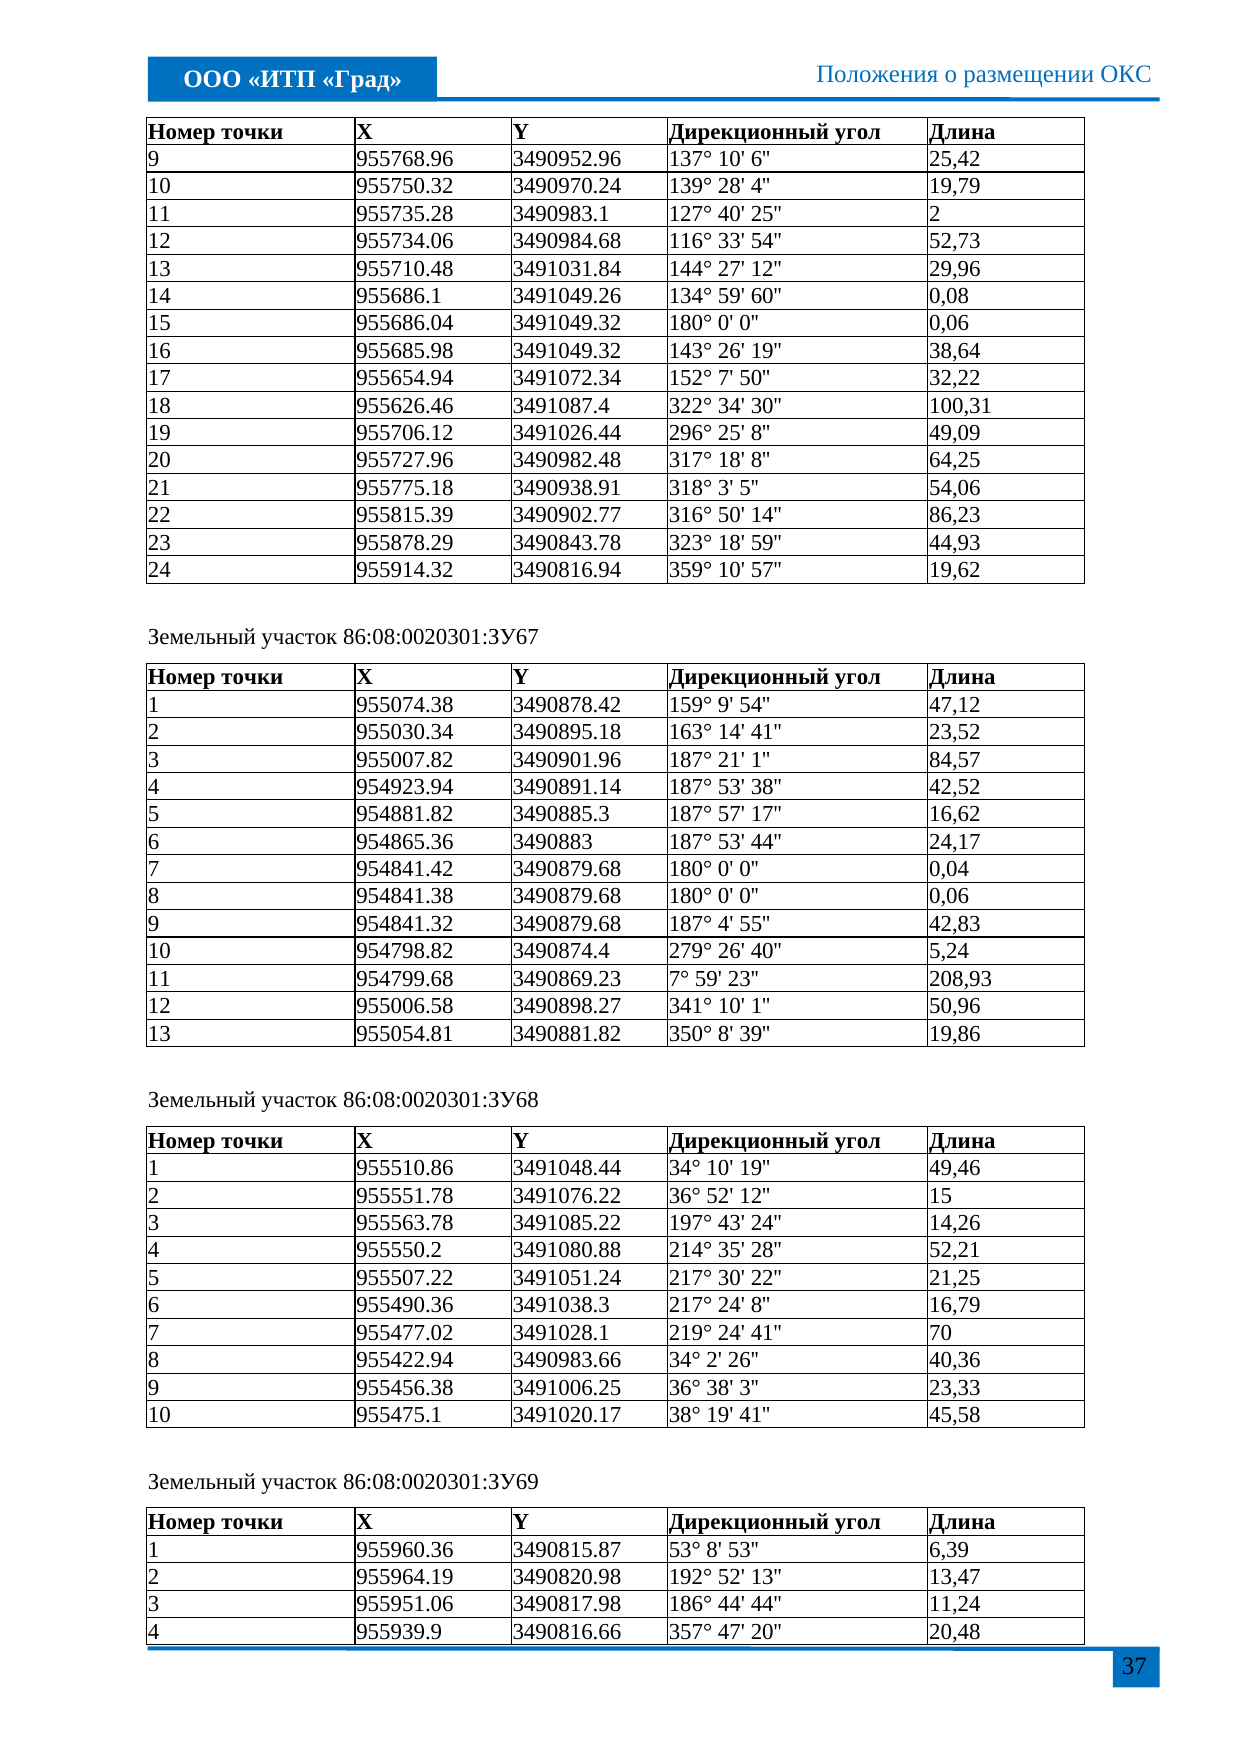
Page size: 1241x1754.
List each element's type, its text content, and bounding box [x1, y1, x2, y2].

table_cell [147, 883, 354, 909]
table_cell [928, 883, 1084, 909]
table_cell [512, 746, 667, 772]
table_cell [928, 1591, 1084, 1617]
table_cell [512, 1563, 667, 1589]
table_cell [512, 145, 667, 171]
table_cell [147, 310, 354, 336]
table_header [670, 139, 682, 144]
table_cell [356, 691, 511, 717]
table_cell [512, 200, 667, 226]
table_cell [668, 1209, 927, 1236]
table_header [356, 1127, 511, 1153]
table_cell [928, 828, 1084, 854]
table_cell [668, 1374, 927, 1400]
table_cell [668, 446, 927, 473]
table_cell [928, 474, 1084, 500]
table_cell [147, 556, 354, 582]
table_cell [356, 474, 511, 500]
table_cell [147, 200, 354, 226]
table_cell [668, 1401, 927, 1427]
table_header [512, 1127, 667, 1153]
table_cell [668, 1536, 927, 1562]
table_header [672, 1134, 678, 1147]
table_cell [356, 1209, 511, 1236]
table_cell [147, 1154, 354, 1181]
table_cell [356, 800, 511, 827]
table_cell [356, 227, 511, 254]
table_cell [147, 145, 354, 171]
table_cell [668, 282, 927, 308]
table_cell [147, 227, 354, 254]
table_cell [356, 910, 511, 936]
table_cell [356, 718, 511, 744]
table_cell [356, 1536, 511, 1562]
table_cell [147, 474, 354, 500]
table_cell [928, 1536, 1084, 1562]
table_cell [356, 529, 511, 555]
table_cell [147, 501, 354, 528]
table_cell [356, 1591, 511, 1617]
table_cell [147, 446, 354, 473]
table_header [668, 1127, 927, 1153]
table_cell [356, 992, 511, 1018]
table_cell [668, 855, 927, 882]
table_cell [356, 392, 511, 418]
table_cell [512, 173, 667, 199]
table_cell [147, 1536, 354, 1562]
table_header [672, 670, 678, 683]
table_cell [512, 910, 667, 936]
text Земельный участок 86:08:0020301:ЗУ67 [148, 623, 1152, 649]
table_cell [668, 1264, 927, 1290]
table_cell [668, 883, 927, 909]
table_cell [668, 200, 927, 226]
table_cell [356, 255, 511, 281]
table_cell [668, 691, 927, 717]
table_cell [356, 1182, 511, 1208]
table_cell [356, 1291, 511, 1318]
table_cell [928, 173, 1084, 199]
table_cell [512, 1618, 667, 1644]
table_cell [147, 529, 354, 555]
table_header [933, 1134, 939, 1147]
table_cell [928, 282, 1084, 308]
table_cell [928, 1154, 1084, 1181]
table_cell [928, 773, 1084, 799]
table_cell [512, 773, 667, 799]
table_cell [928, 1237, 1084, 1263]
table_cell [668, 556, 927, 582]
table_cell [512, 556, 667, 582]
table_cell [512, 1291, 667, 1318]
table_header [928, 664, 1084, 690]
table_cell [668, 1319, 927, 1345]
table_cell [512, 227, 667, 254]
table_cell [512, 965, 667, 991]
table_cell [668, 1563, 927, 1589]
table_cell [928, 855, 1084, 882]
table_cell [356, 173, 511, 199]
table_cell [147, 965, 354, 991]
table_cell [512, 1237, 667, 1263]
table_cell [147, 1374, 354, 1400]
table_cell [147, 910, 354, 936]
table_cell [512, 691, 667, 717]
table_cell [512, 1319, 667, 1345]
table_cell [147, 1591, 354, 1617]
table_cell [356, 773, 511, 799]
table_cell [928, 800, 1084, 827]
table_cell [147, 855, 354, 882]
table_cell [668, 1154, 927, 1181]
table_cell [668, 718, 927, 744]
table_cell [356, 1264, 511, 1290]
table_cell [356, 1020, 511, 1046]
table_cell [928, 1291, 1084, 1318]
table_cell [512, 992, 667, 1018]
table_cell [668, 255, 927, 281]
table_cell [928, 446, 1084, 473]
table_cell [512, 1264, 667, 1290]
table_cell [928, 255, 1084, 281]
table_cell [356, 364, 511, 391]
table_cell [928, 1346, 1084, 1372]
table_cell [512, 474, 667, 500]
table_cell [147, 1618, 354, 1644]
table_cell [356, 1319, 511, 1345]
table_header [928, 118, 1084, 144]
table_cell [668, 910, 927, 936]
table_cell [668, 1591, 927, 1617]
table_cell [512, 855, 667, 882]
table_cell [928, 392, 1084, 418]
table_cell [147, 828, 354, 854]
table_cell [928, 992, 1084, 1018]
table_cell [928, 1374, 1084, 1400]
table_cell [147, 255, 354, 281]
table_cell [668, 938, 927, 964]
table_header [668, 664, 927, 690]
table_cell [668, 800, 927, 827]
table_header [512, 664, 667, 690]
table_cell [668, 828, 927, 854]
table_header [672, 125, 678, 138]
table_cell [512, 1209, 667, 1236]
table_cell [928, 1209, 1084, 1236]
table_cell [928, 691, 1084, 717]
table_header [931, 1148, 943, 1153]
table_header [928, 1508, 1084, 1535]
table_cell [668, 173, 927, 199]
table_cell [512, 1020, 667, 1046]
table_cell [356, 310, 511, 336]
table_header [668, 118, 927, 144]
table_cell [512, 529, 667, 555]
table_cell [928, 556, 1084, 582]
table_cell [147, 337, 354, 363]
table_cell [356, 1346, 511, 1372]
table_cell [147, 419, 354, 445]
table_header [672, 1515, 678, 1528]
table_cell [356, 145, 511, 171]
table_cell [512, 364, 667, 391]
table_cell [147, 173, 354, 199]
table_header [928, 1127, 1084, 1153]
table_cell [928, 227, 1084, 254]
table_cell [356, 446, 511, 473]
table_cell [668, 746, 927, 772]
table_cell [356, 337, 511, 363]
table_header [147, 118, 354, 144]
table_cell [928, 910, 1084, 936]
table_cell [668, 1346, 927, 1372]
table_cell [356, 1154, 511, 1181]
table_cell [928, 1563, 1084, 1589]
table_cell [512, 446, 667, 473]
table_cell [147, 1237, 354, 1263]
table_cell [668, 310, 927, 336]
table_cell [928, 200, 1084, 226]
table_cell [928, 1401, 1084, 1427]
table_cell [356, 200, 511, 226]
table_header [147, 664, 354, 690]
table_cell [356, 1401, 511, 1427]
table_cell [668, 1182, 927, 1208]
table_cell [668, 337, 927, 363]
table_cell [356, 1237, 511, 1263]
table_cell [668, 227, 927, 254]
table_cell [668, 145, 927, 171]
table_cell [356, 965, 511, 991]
text Земельный участок 86:08:0020301:ЗУ69 [148, 1468, 1152, 1494]
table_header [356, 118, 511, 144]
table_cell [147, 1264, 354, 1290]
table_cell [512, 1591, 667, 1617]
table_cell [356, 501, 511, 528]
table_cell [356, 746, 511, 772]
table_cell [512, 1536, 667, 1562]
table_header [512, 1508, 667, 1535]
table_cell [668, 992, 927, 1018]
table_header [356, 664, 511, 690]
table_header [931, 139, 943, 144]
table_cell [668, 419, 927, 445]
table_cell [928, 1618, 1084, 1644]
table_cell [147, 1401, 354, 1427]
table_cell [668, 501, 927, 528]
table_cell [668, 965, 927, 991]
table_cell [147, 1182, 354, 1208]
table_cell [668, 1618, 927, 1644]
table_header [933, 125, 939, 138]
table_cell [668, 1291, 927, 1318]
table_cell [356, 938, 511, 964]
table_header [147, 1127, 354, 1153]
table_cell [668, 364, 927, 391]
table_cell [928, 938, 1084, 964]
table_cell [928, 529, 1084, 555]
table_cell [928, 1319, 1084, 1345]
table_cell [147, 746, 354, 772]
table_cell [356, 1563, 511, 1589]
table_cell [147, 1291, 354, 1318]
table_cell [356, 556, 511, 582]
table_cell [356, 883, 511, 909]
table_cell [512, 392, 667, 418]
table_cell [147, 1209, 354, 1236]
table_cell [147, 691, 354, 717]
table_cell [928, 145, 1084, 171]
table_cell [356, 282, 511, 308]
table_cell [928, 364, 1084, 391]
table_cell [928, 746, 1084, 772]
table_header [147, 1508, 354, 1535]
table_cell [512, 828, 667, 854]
text Земельный участок 86:08:0020301:ЗУ68 [148, 1086, 1152, 1113]
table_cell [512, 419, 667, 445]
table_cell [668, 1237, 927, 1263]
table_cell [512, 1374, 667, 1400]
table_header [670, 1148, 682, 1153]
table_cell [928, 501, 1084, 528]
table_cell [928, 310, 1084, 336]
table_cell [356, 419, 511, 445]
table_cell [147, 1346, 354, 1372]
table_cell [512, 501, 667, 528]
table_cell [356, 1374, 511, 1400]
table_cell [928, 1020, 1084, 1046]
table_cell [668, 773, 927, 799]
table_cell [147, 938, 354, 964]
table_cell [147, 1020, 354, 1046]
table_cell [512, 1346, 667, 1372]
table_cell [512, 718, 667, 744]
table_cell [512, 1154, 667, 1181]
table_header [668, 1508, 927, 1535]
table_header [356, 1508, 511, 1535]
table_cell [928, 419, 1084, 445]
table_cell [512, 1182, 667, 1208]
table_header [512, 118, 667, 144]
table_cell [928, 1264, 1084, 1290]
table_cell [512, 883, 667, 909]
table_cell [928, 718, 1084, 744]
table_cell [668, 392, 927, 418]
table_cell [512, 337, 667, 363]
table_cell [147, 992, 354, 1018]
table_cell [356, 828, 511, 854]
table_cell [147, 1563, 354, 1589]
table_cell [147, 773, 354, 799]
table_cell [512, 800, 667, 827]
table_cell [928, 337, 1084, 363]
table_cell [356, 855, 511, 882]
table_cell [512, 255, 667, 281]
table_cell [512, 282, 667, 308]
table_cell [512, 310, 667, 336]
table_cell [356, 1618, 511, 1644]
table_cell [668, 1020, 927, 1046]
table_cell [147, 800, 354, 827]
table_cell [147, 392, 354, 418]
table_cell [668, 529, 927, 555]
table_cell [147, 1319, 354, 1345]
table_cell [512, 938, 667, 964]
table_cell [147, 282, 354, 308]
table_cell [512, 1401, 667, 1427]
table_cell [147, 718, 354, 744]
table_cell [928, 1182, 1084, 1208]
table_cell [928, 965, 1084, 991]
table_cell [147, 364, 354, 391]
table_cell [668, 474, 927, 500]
